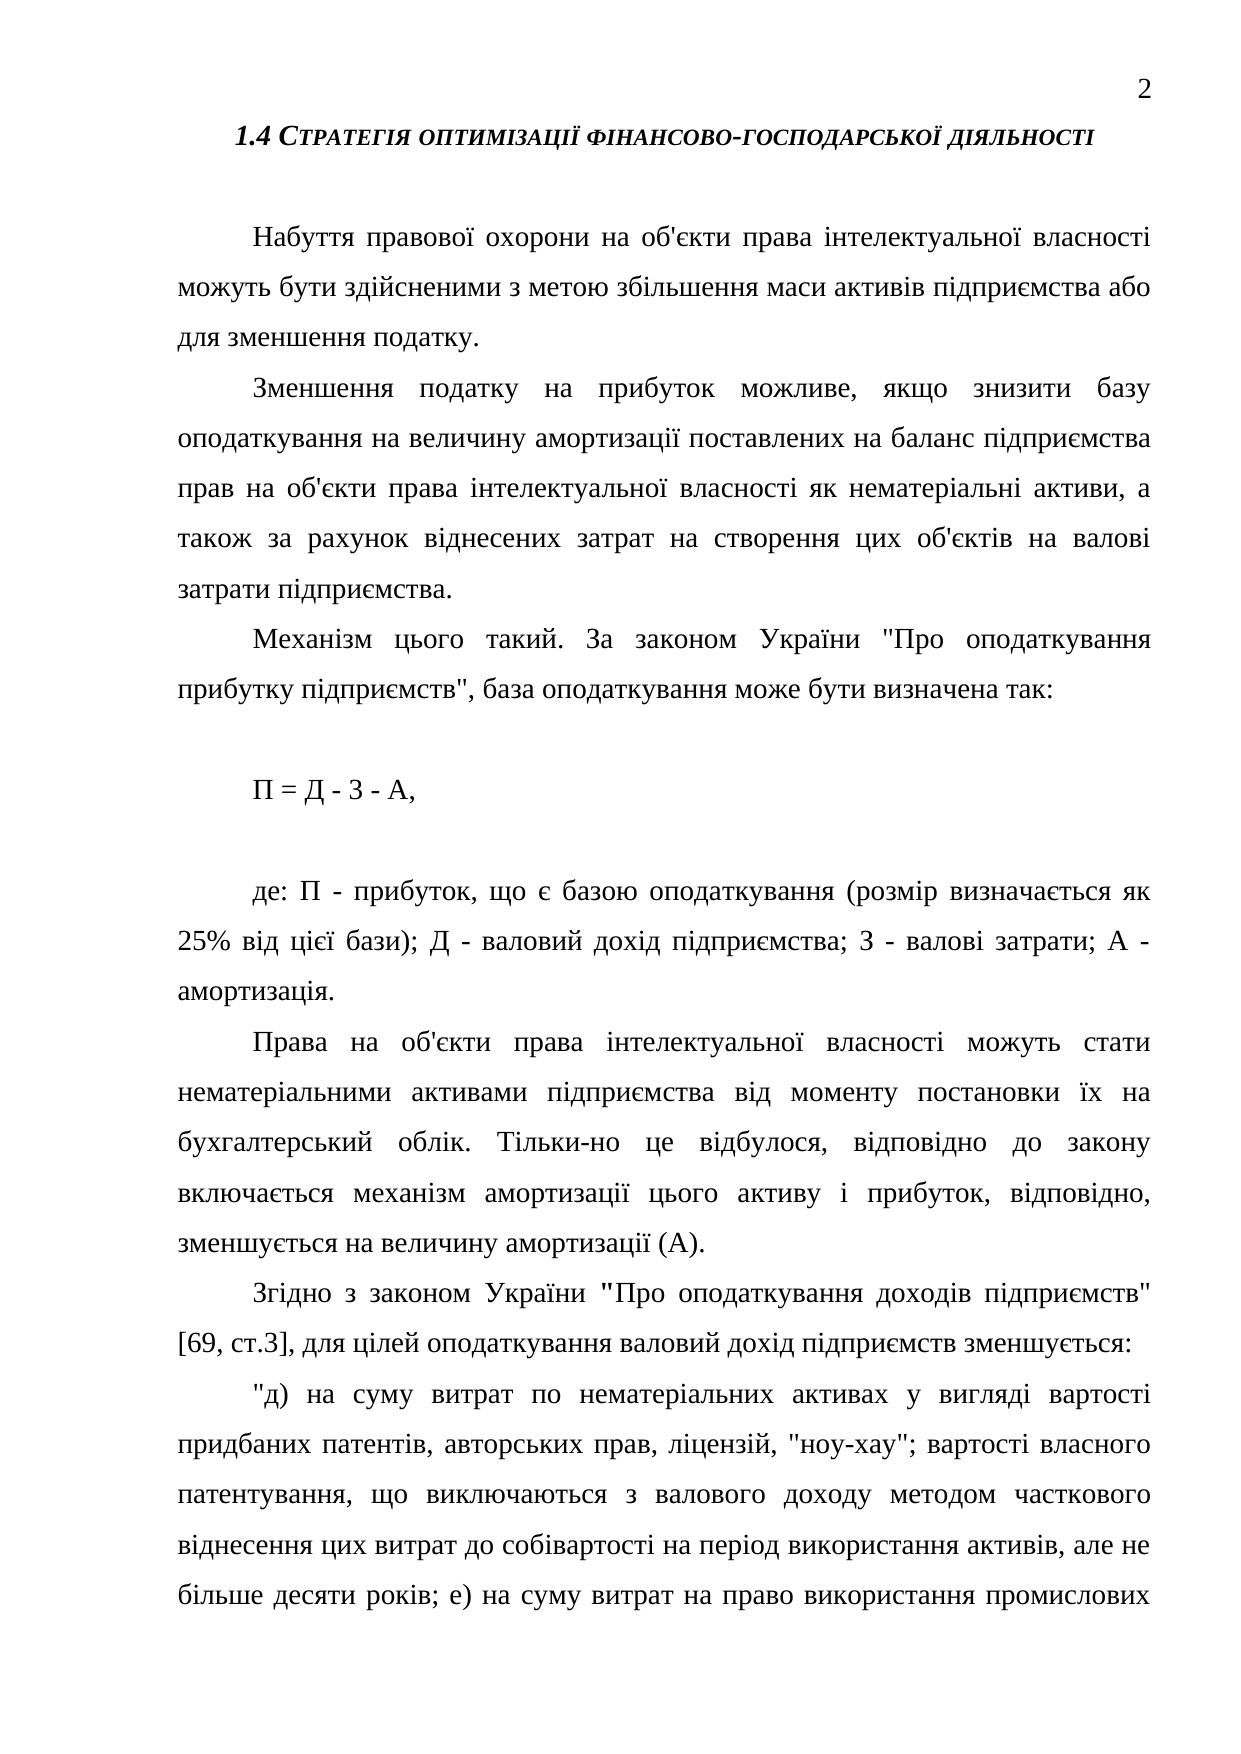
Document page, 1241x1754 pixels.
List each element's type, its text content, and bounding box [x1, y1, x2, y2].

text Права на об'єкти права інтелектуальної власності можуть стати нематеріальними активами підприємства від моменту постановки їх на бухгалтерський облік. Тільки-но це відбулося, відповідно до закону включається механізм амортизації цього активу і прибуток, відповідно, зменшується на величину амортизації (А). [177, 1024, 1152, 1258]
text де: П - прибуток, що є базою оподаткування (розмір визначається як 25% від цієї бази); Д - валовий дохід підприємства; З - валові затрати; А - амортизація. [177, 873, 1152, 1007]
subtitle 1.4 Стратегія оптимізації фінансово-господарської діяльності [177, 118, 1152, 152]
text П = Д - 3 - А, [177, 772, 1152, 806]
text Набуття правової охорони на об'єкти права інтелектуальної власності можуть бути здійсненими з метою збільшення маси активів підприємства або для зменшення податку. [177, 219, 1152, 353]
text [177, 1376, 1152, 1611]
text Згідно з законом України "Про оподаткування доходів підприємств" [69, ст.3], для цілей оподаткування валовий дохід підприємств зменшується: [177, 1275, 1152, 1359]
text Зменшення податку на прибуток можливе, якщо знизити базу оподаткування на величину амортизації поставлених на баланс підприємства прав на об'єкти права інтелектуальної власності як нематеріальні активи, а також за рахунок віднесених затрат на створення цих об'єктів на валові затрати підприємства. [177, 370, 1152, 604]
text Механізм цього такий. За законом України "Про оподаткування прибутку підприємств", база оподаткування може бути визначена так: [177, 621, 1152, 705]
